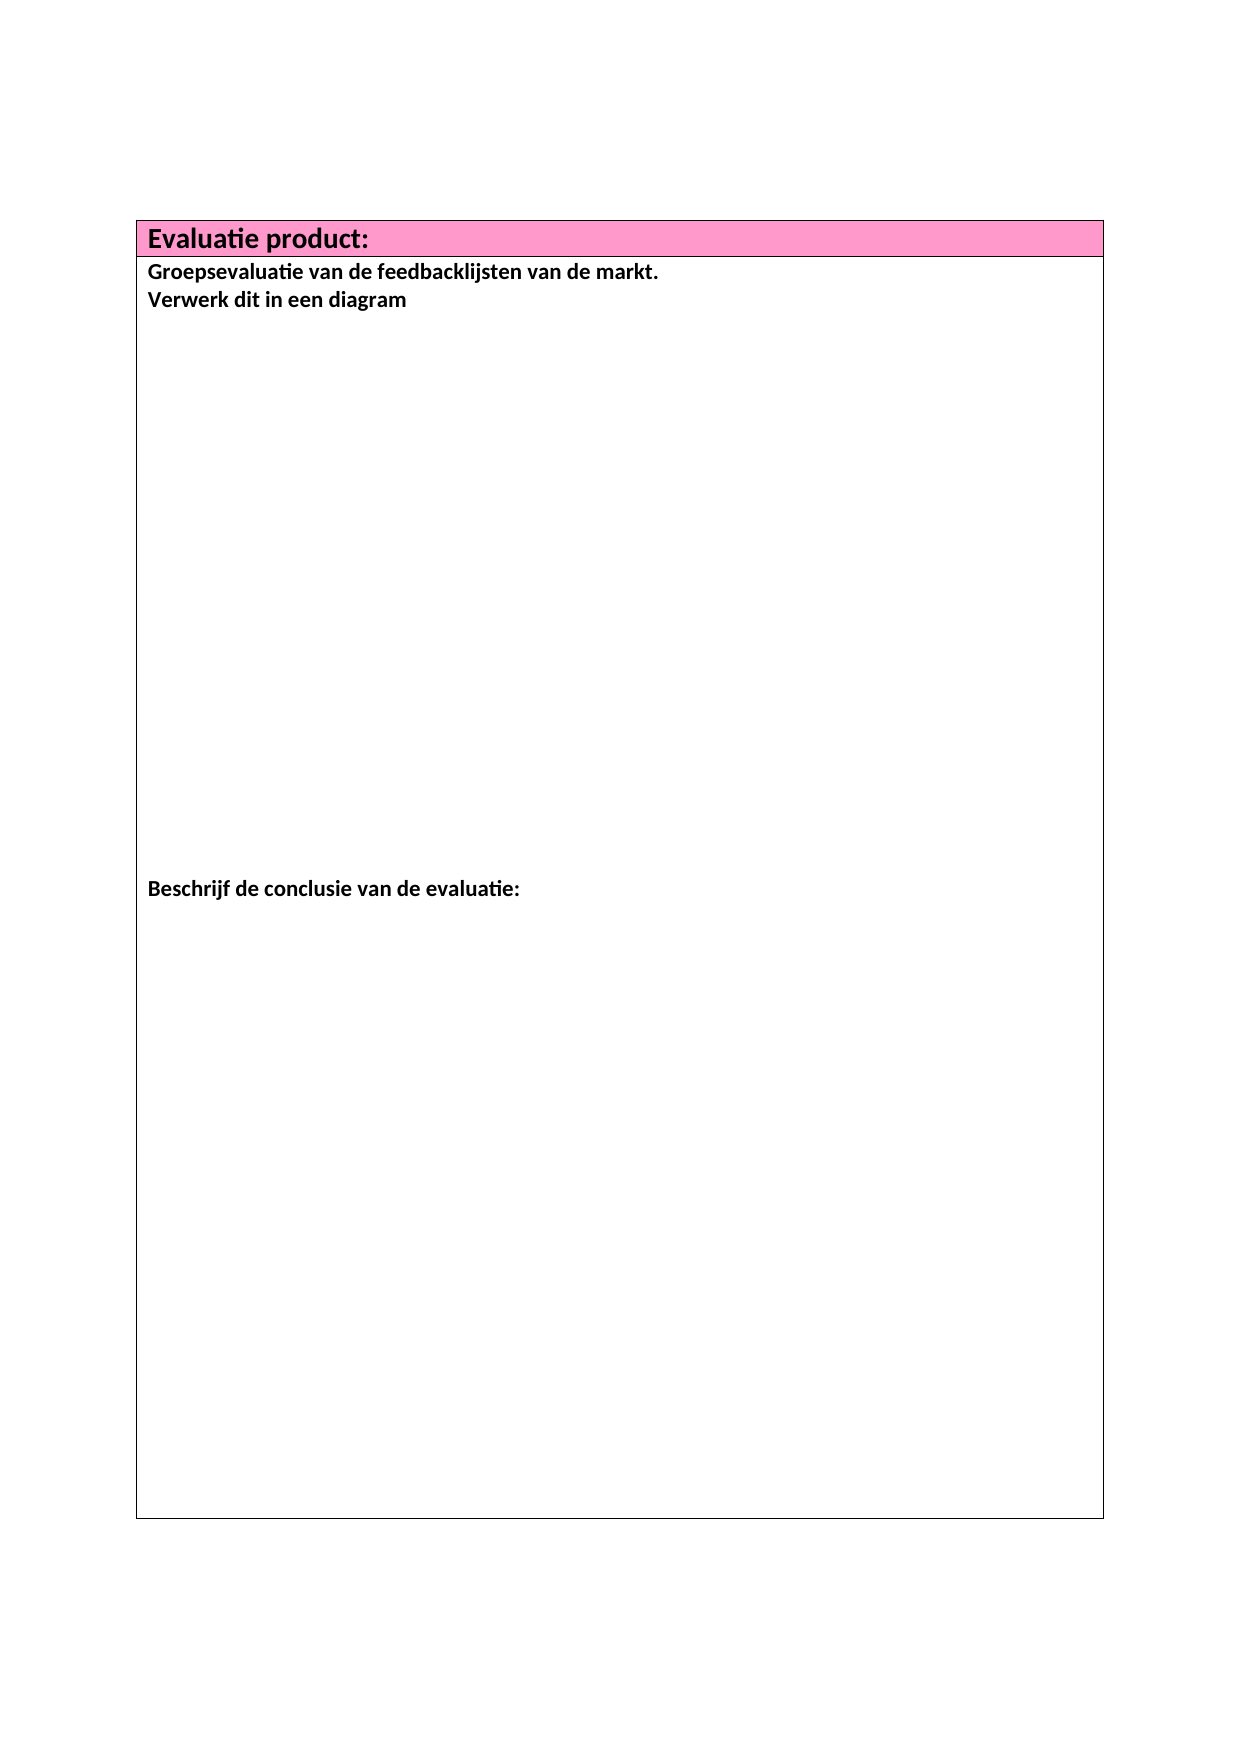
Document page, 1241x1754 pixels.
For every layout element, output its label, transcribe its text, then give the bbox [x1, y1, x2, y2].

table_header Evaluatie product: [137, 221, 1103, 256]
table_cell Groepsevaluatie van de feedbacklijsten van de markt. Verwerk dit in een diagram Beschrijf de conclusie van de evaluatie: [137, 257, 1103, 1518]
